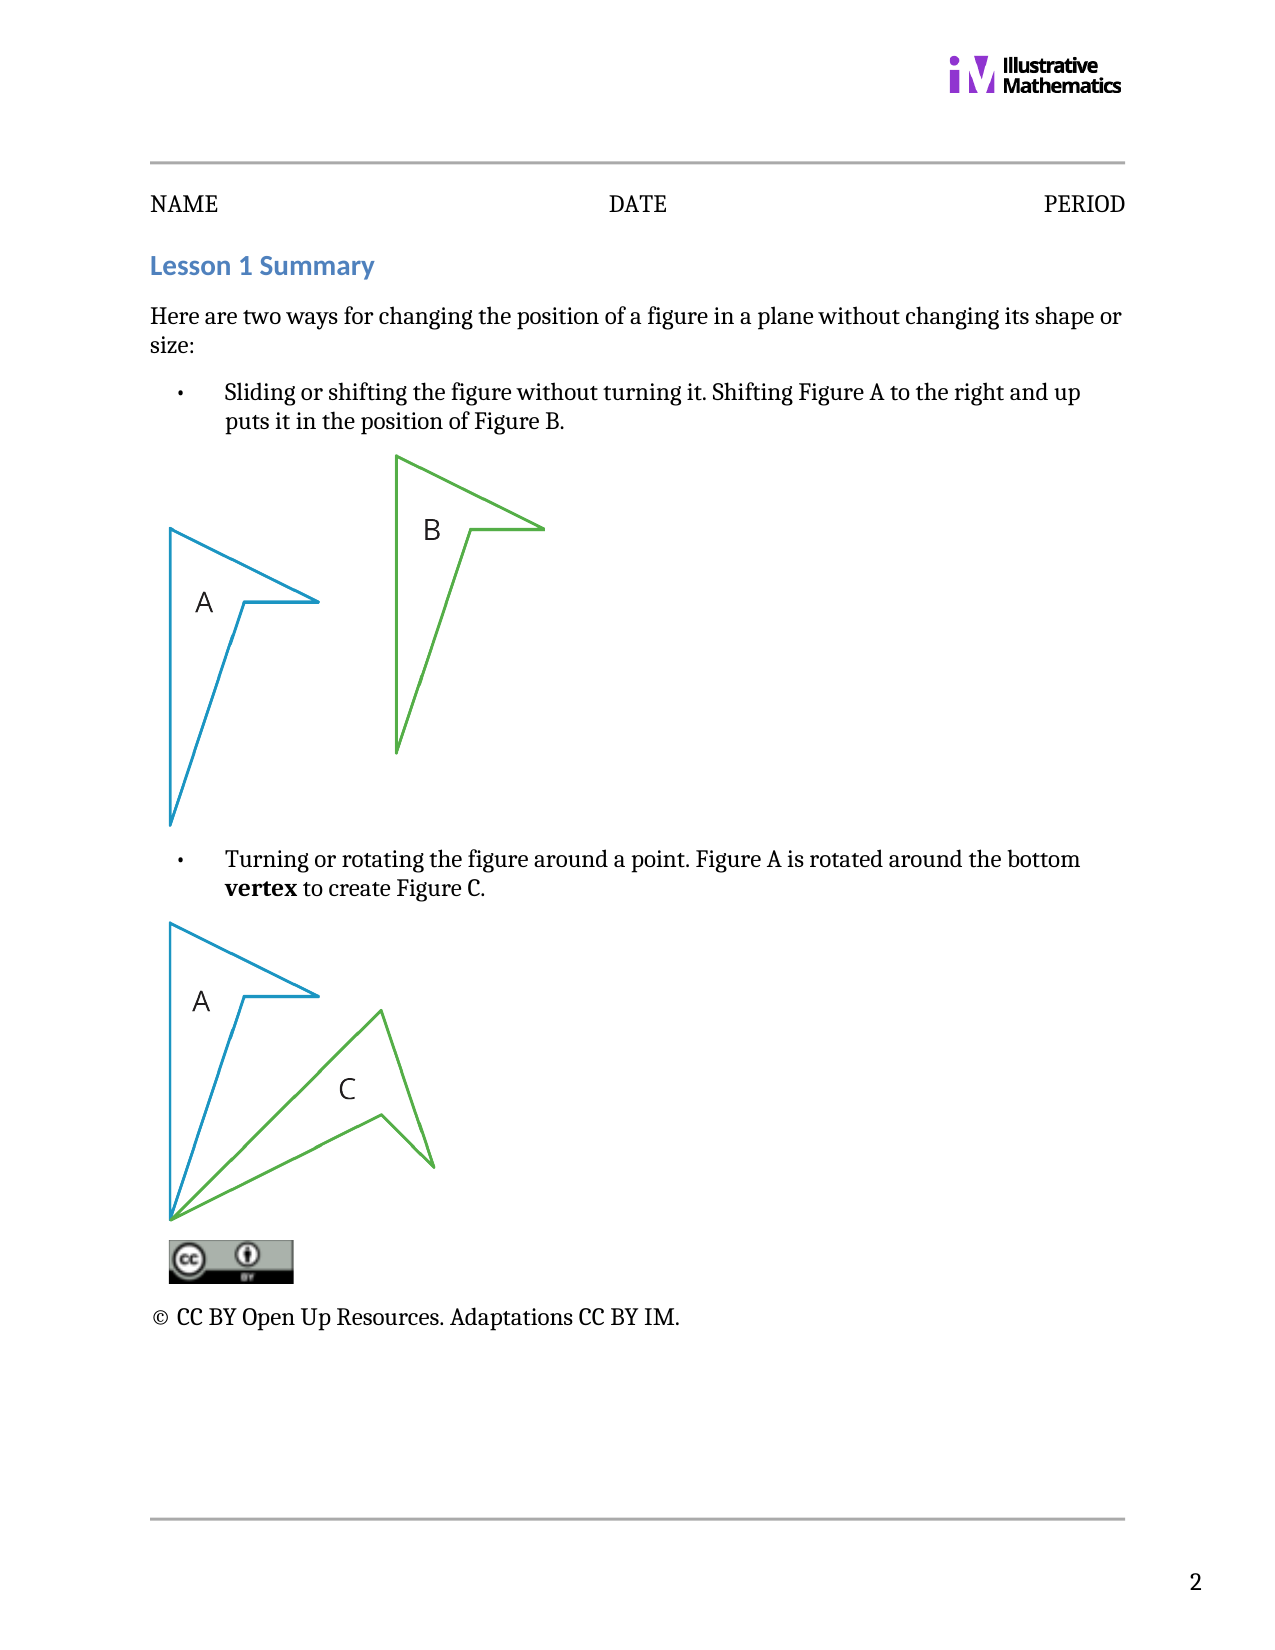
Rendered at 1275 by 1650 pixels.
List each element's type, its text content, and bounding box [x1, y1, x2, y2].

list Turning or rotating the figure around a point. Figure A is rotated around the bottom vertex to create Figure C. [175, 845, 1125, 902]
text Here are two ways for changing the position of a figure in a plane without changing its shape or size: [150, 302, 1125, 359]
picture [949, 55, 1121, 93]
picture [168, 454, 545, 827]
text © CC BY Open Up Resources. Adaptations CC BY IM. [150, 1302, 1125, 1331]
list Sliding or shifting the figure without turning it. Shifting Figure A to the right and up puts it in the position of Figure B. [175, 378, 1125, 436]
picture [168, 921, 545, 1222]
subtitle Lesson 1 Summary [150, 247, 1125, 283]
picture [168, 1240, 294, 1284]
